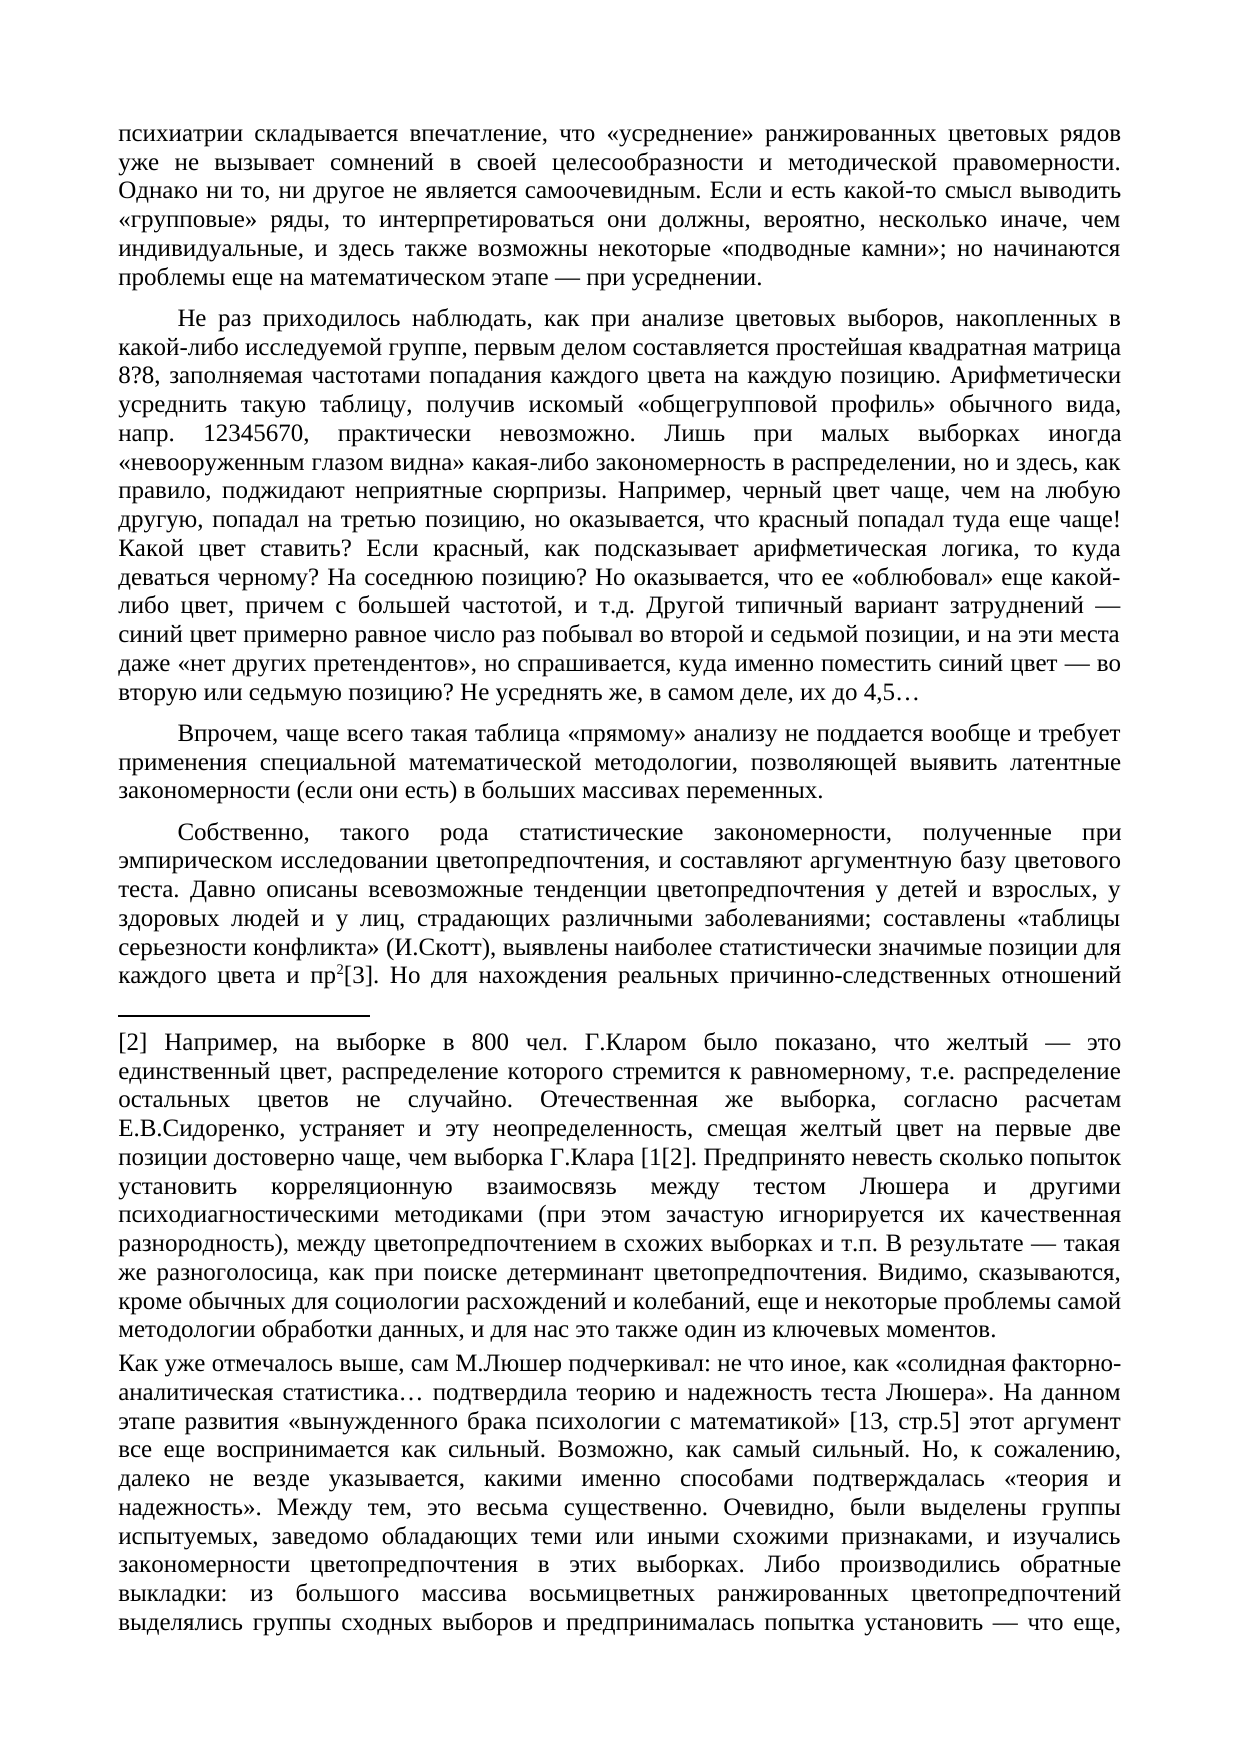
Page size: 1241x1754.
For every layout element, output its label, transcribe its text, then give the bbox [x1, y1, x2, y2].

text Впрочем, чаще всего такая таблица «прямому» анализу не поддается вообще и требует применения специальной математической методологии, позволяющей выявить латентные закономерности (если они есть) в больших массивах переменных. [118, 718, 1122, 804]
text Собственно, такого рода статистические закономерности, полученные при эмпирическом исследовании цветопредпочтения, и составляют аргументную базу цветового теста. Давно описаны всевозможные тенденции цветопредпочтения у детей и взрослых, у здоровых людей и у лиц, страдающих различными заболеваниями; составлены «таблицы серьезности конфликта» (И.Скотт), выявлены наиболее статистически значимые позиции для каждого цвета и пр[3]. Но для нахождения реальных причинно-следственных отношений требуется прямо противоположная процедура: идеализация, абстрагирование от «точечных» фактов и закономерностей. Иначе не избежать влияния и накопления постоянно вмешивающихся статистических артефактов — вместо развития истинно научных знаний. Многие важные открытия в психологии, напоминает А.В.Юревич, не только были сделаны без использования математического аппарата, но зачастую они не проверяемы, не доказуемы и не выводимы математически. [118, 817, 1122, 989]
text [118, 118, 1122, 291]
text Не раз приходилось наблюдать, как при анализе цветовых выборов, накопленных в какой-либо исследуемой группе, первым делом составляется простейшая квадратная матрица 8?8, заполняемая частотами попадания каждого цвета на каждую позицию. Арифметически усреднить такую таблицу, получив искомый «общегрупповой профиль» обычного вида, напр. 12345670, практически невозможно. Лишь при малых выборках иногда «невооруженным глазом видна» какая-либо закономерность в распределении, но и здесь, как правило, поджидают неприятные сюрпризы. Например, черный цвет чаще, чем на любую другую, попадал на третью позицию, но оказывается, что красный попадал туда еще чаще! Какой цвет ставить? Если красный, как подсказывает арифметическая логика, то куда деваться черному? На соседнюю позицию? Но оказывается, что ее «облюбовал» еще какой-либо цвет, причем с большей частотой, и т.д. Другой типичный вариант затруднений — синий цвет примерно равное число раз побывал во второй и седьмой позиции, и на эти места даже «нет других претендентов», но спрашивается, куда именно поместить синий цвет — во вторую или седьмую позицию? Не усреднять же, в самом деле, их до 4,5… [118, 303, 1122, 706]
